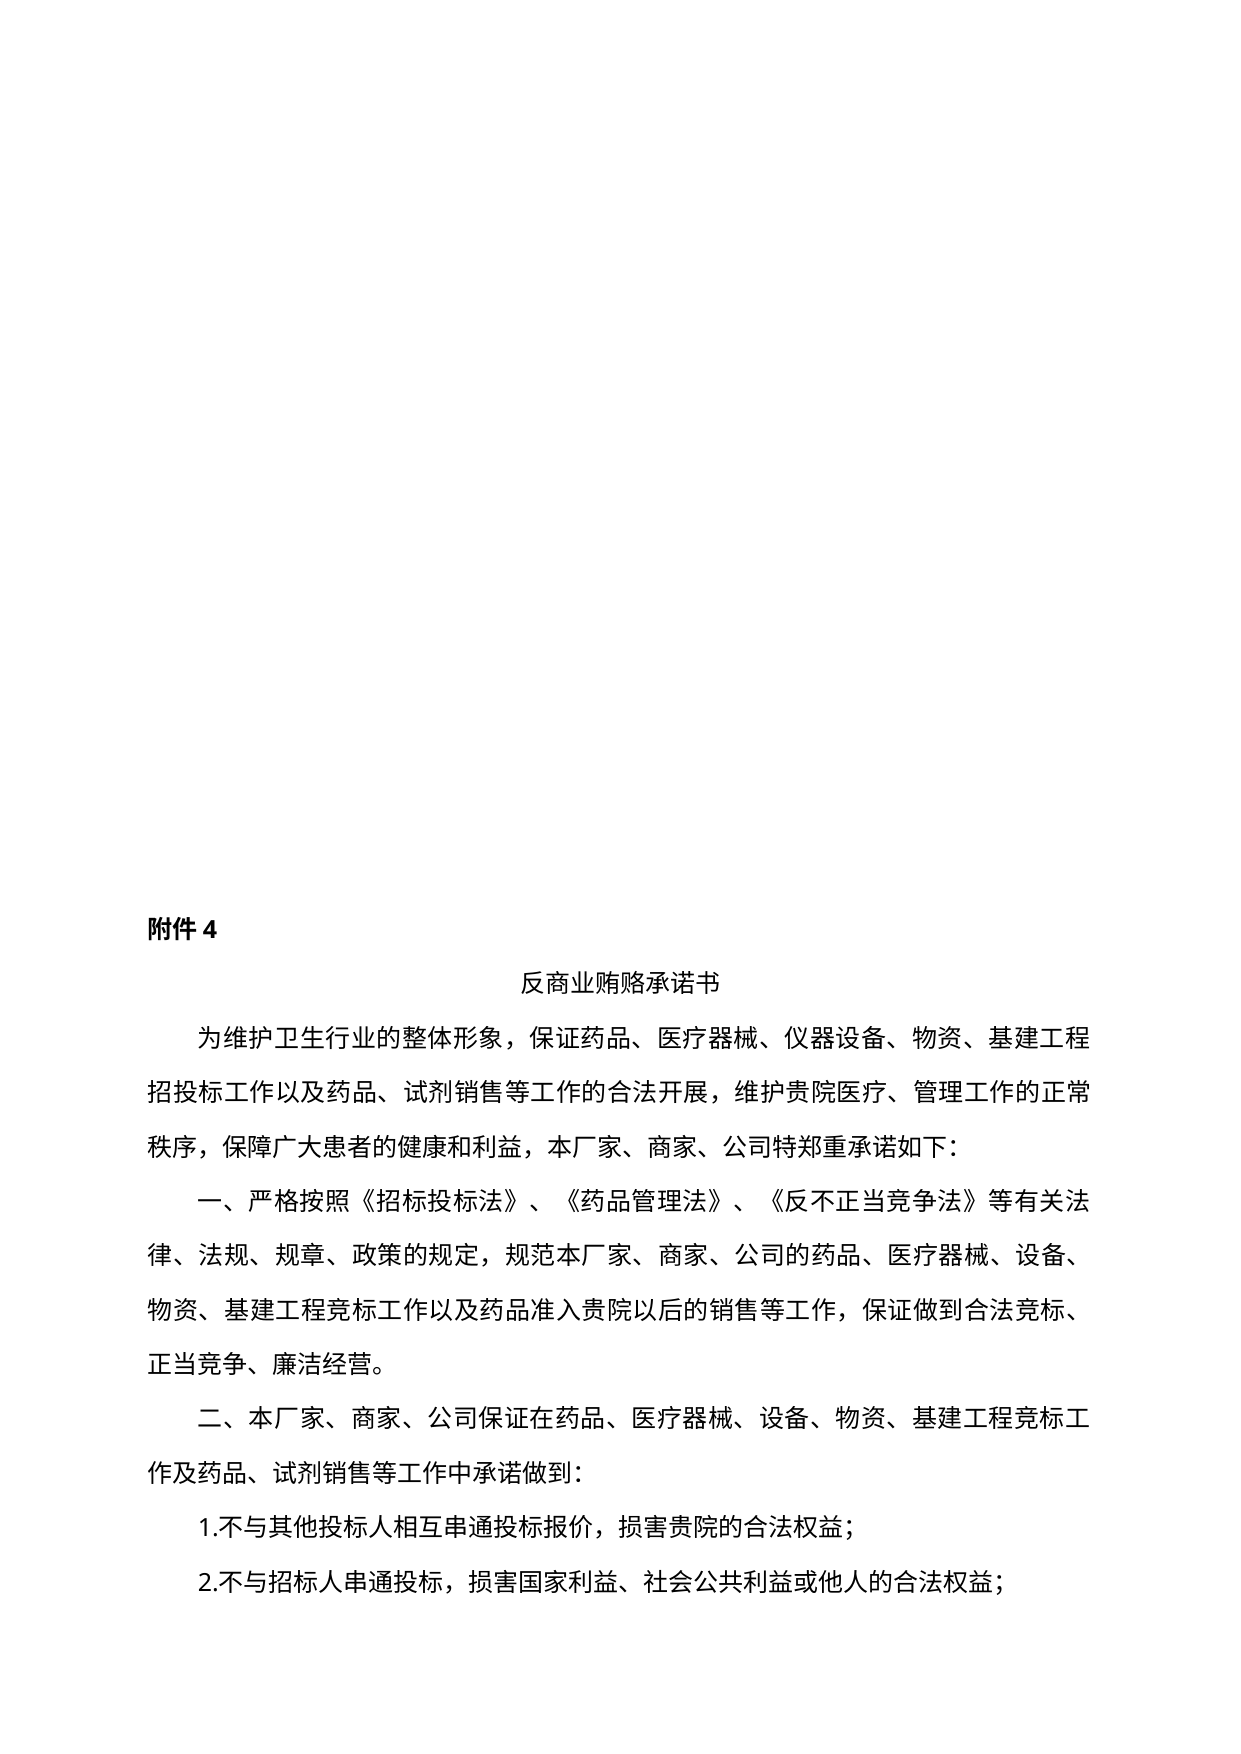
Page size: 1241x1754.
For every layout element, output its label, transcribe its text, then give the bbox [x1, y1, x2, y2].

text 二、本厂家、商家、公司保证在药品、医疗器械、设备、物资、基建工程竞标工作及药品、试剂销售等工作中承诺做到： [148, 1399, 1093, 1489]
text 为维护卫生行业的整体形象，保证药品、医疗器械、仪器设备、物资、基建工程招投标工作以及药品、试剂销售等工作的合法开展，维护贵院医疗、管理工作的正常秩序，保障广大患者的健康和利益，本厂家、商家、公司特郑重承诺如下： [148, 1018, 1093, 1163]
text 附件4 [148, 909, 1093, 946]
text 反商业贿赂承诺书 [148, 964, 1093, 1000]
text 2.不与招标人串通投标，损害国家利益、社会公共利益或他人的合法权益； [148, 1562, 1093, 1598]
text 1.不与其他投标人相互串通投标报价，损害贵院的合法权益； [148, 1508, 1093, 1544]
text 一、严格按照《招标投标法》、《药品管理法》、《反不正当竞争法》等有关法律、法规、规章、政策的规定，规范本厂家、商家、公司的药品、医疗器械、设备、物资、基建工程竞标工作以及药品准入贵院以后的销售等工作，保证做到合法竞标、正当竞争、廉洁经营。 [148, 1181, 1093, 1381]
